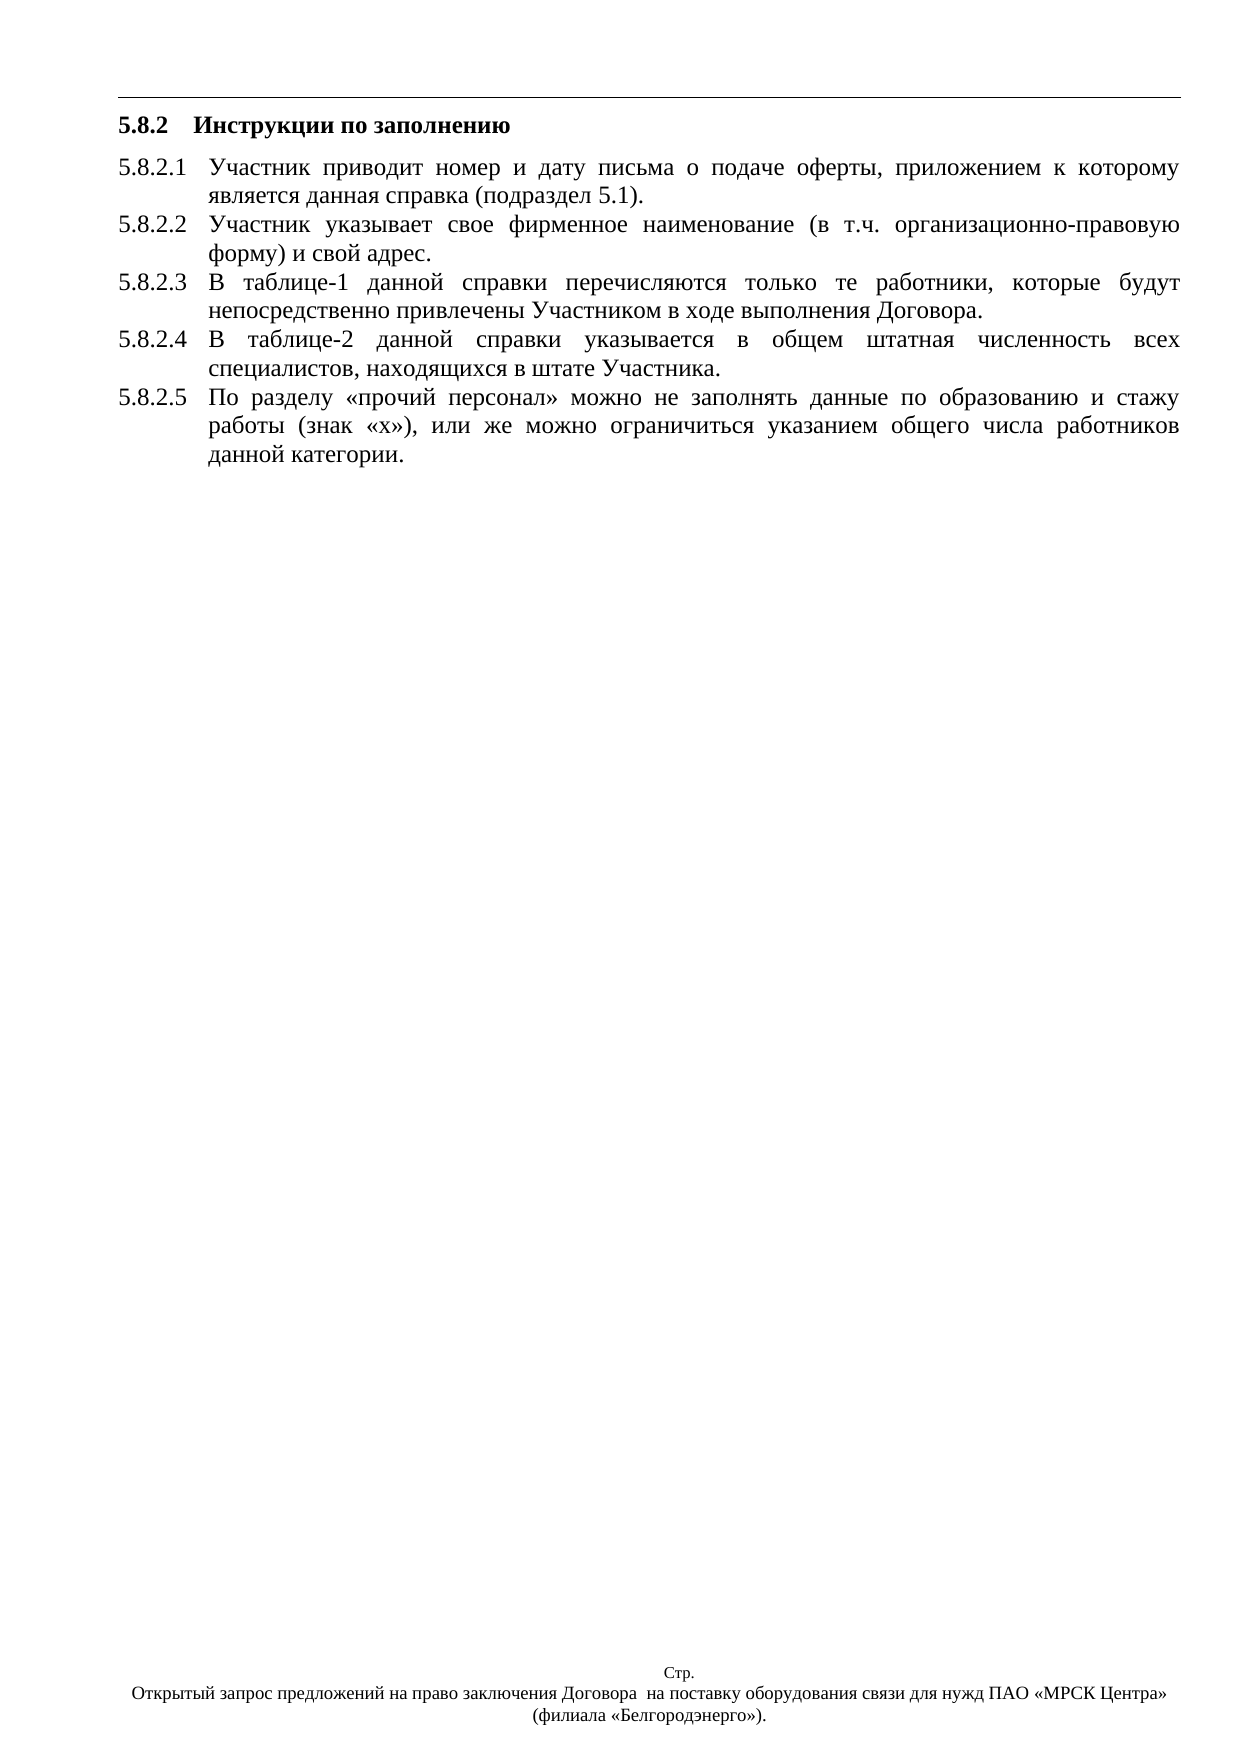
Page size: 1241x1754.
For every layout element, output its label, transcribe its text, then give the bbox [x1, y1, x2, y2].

list По разделу «прочий персонал» можно не заполнять данные по образованию и стажу работы (знак «х»), или же можно ограничиться указанием общего числа работников данной категории. [118, 382, 1181, 468]
list В таблице-1 данной справки перечисляются только те работники, которые будут непосредственно привлечены Участником в ходе выполнения Договора. [118, 267, 1181, 324]
list В таблице-2 данной справки указывается в общем штатная численность всех специалистов, находящихся в штате Участника. [118, 324, 1181, 382]
subtitle Инструкции по заполнению [118, 111, 1181, 139]
list Участник указывает свое фирменное наименование (в т.ч. организационно-правовую форму) и свой адрес. [118, 209, 1181, 267]
